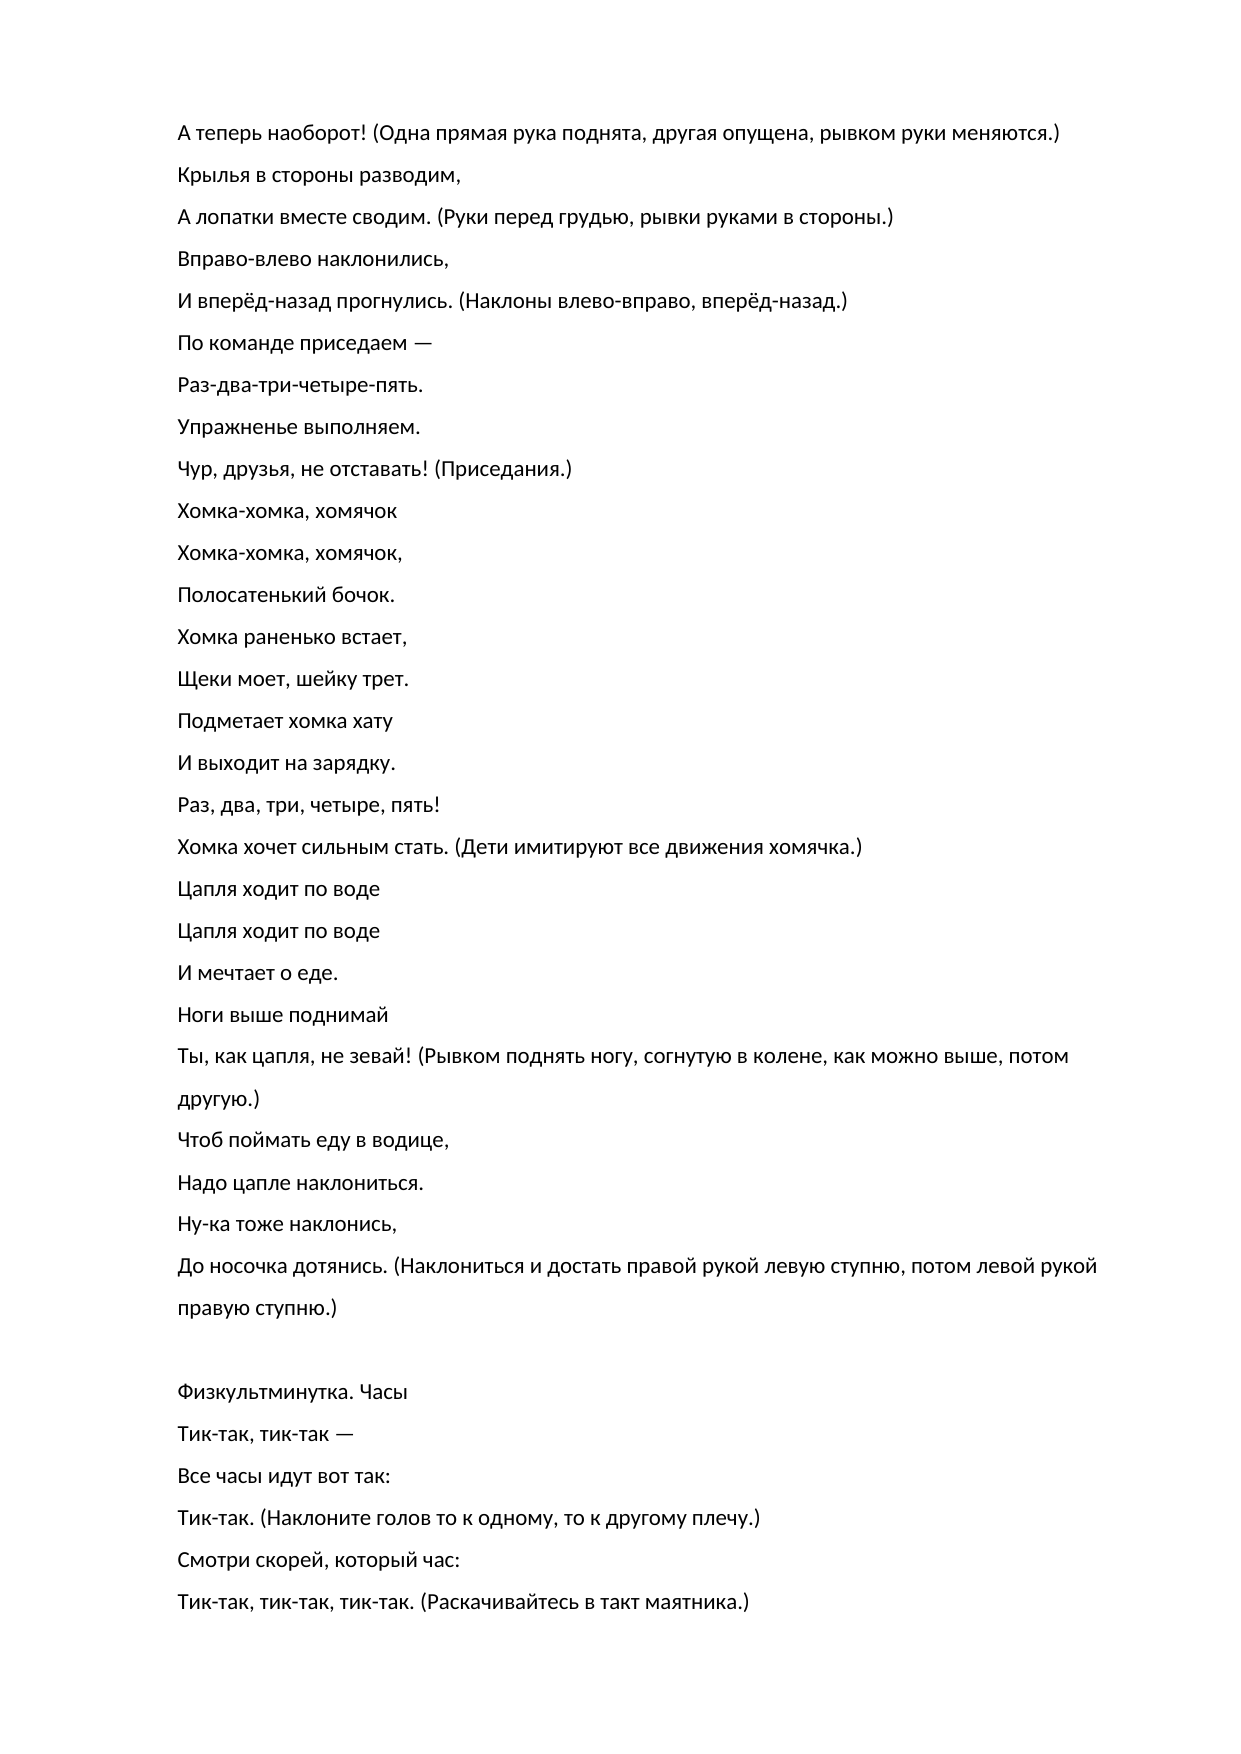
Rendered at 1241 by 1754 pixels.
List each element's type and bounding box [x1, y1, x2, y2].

text [177, 118, 1152, 1615]
